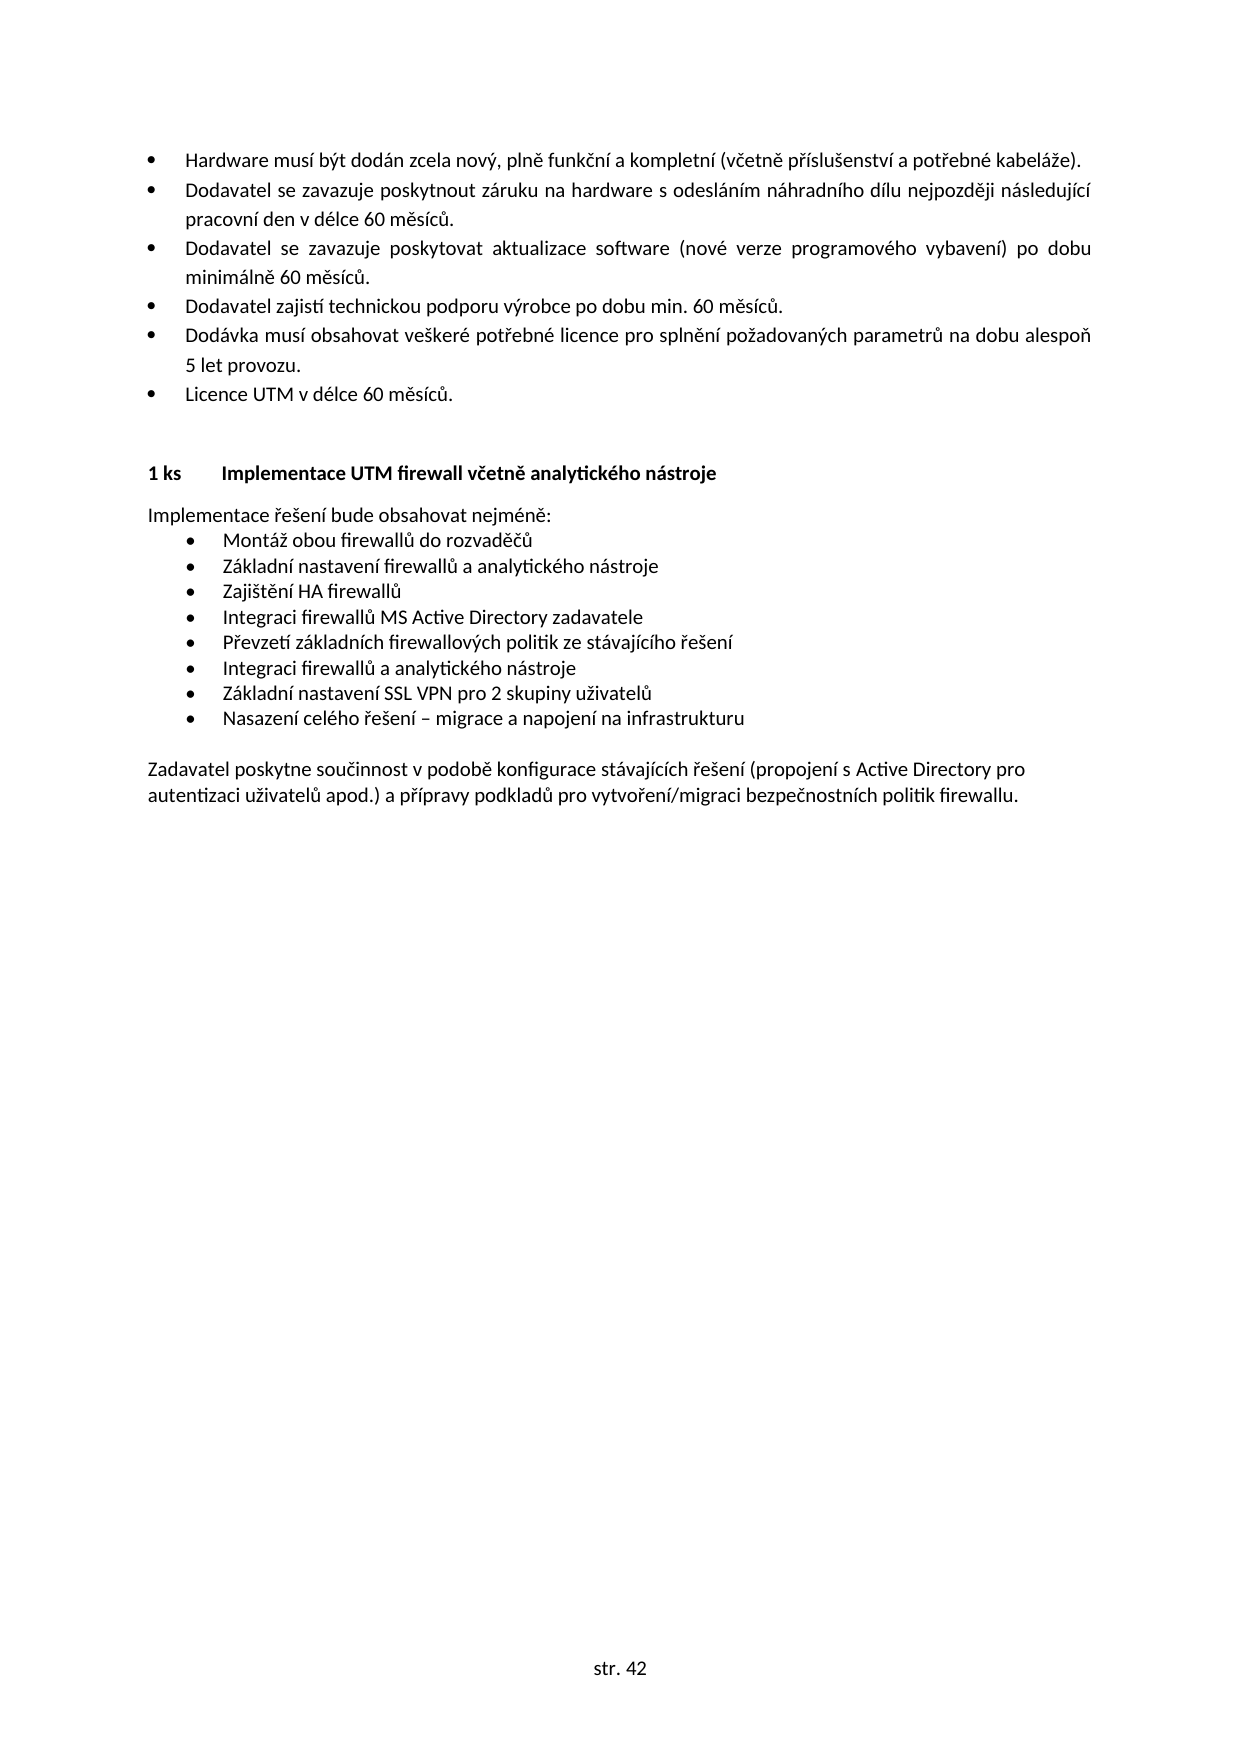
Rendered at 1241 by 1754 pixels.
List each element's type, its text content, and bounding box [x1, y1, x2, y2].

list Základní nastavení SSL VPN pro 2 skupiny uživatelů [185, 680, 1093, 706]
text Implementace řešení bude obsahovat nejméně: [148, 502, 1093, 528]
text Zadavatel poskytne součinnost v podobě konfigurace stávajících řešení (propojení s Active Directory pro autentizaci uživatelů apod.) a přípravy podkladů pro vytvoření/migraci bezpečnostních politik firewallu. [148, 756, 1093, 807]
list Dodavatel se zavazuje poskytnout záruku na hardware s odesláním náhradního dílu nejpozději následující pracovní den v délce 60 měsíců. [148, 177, 1093, 231]
list Zajištění HA firewallů [185, 578, 1093, 604]
list Hardware musí být dodán zcela nový, plně funkční a kompletní (včetně příslušenství a potřebné kabeláže). [148, 148, 1093, 173]
list Dodavatel zajistí technickou podporu výrobce po dobu min. 60 měsíců. [148, 293, 1093, 319]
list Převzetí základních firewallových politik ze stávajícího řešení [185, 629, 1093, 655]
list Montáž obou firewallů do rozvaděčů [185, 528, 1093, 553]
list Dodavatel se zavazuje poskytovat aktualizace software (nové verze programového vybavení) po dobu minimálně 60 měsíců. [148, 235, 1093, 290]
list Licence UTM v délce 60 měsíců. [148, 381, 1093, 406]
list Nasazení celého řešení – migrace a napojení na infrastrukturu [185, 706, 1093, 731]
list Integraci firewallů a analytického nástroje [185, 655, 1093, 680]
list Základní nastavení firewallů a analytického nástroje [185, 553, 1093, 578]
text 1 ks Implementace UTM firewall včetně analytického nástroje [148, 461, 1093, 486]
list Integraci firewallů MS Active Directory zadavatele [185, 604, 1093, 629]
list Dodávka musí obsahovat veškeré potřebné licence pro splnění požadovaných parametrů na dobu alespoň 5 let provozu. [148, 323, 1093, 377]
